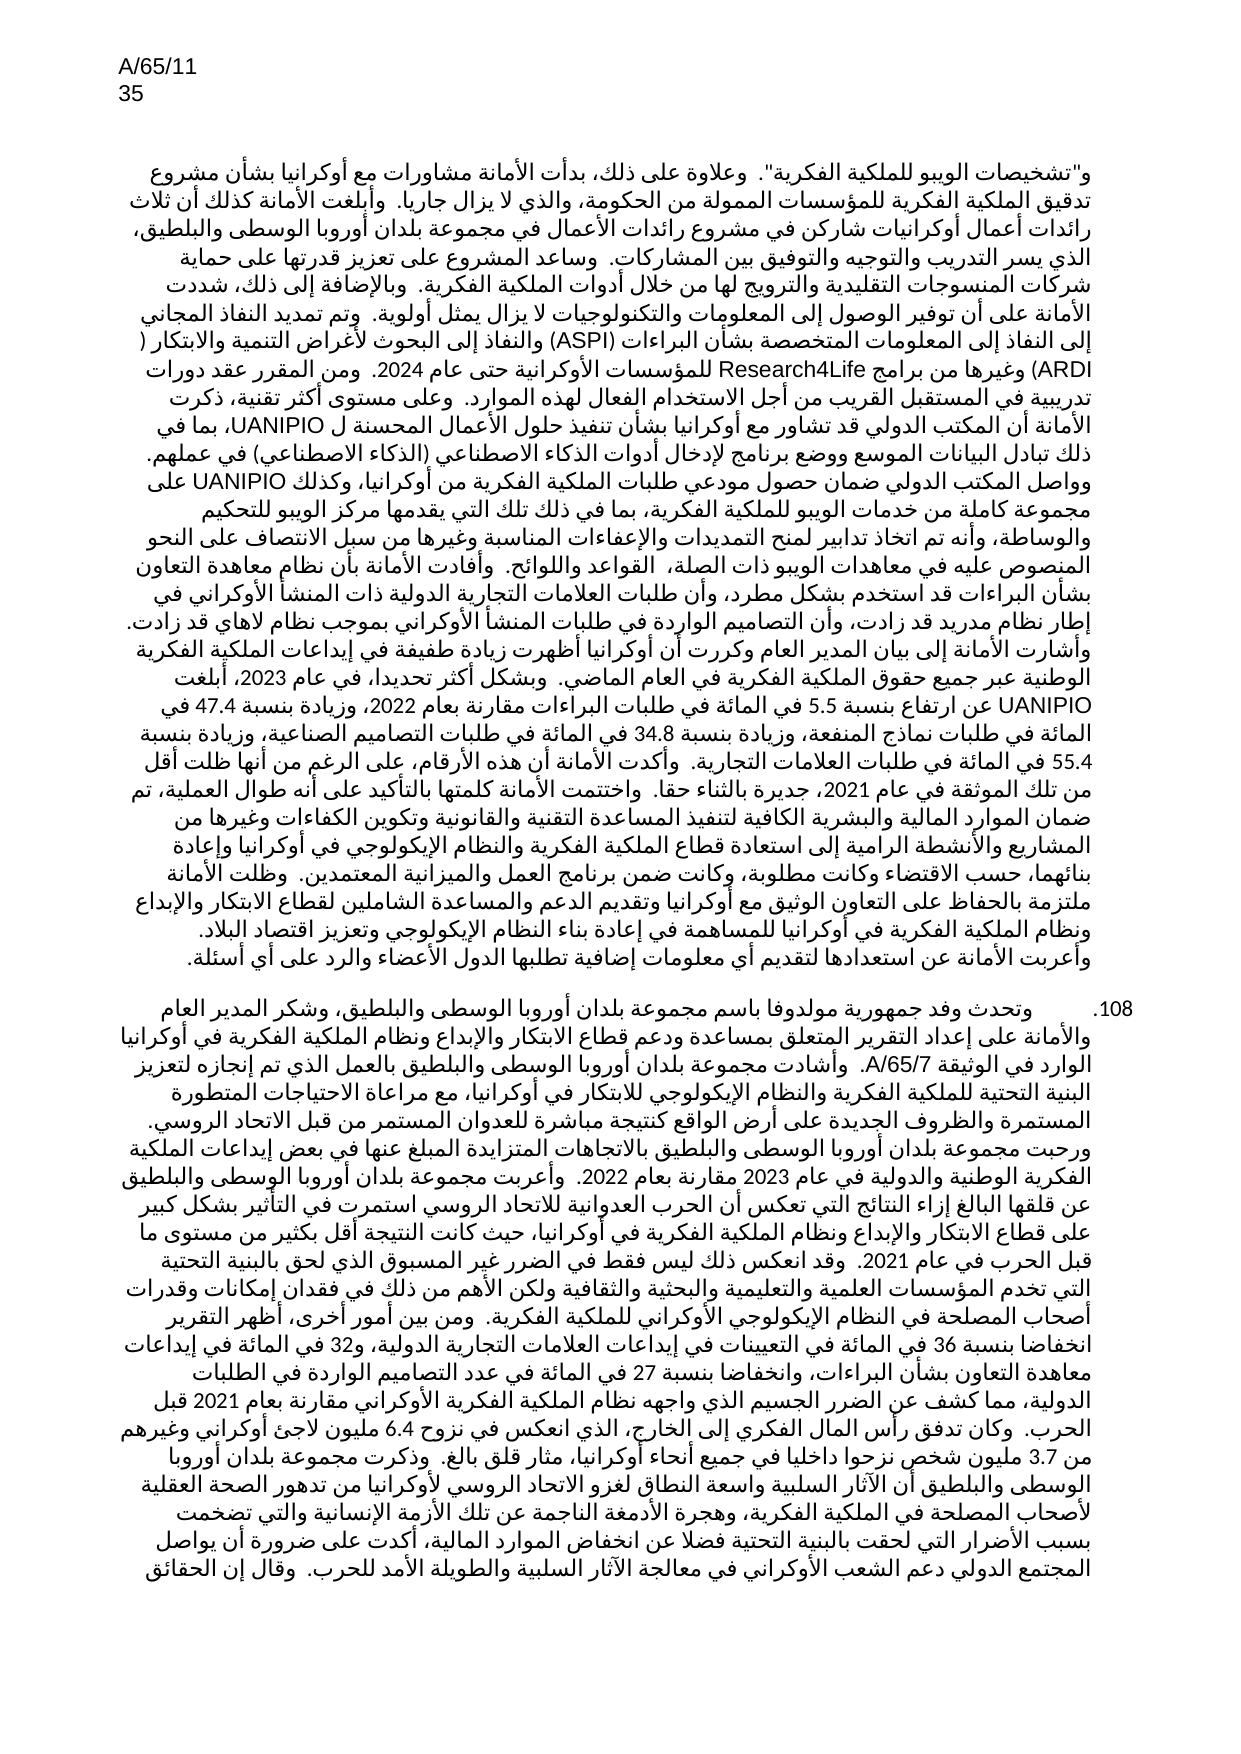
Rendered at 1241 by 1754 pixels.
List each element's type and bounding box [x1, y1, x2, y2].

text [118, 158, 1092, 971]
text [118, 994, 1092, 1582]
